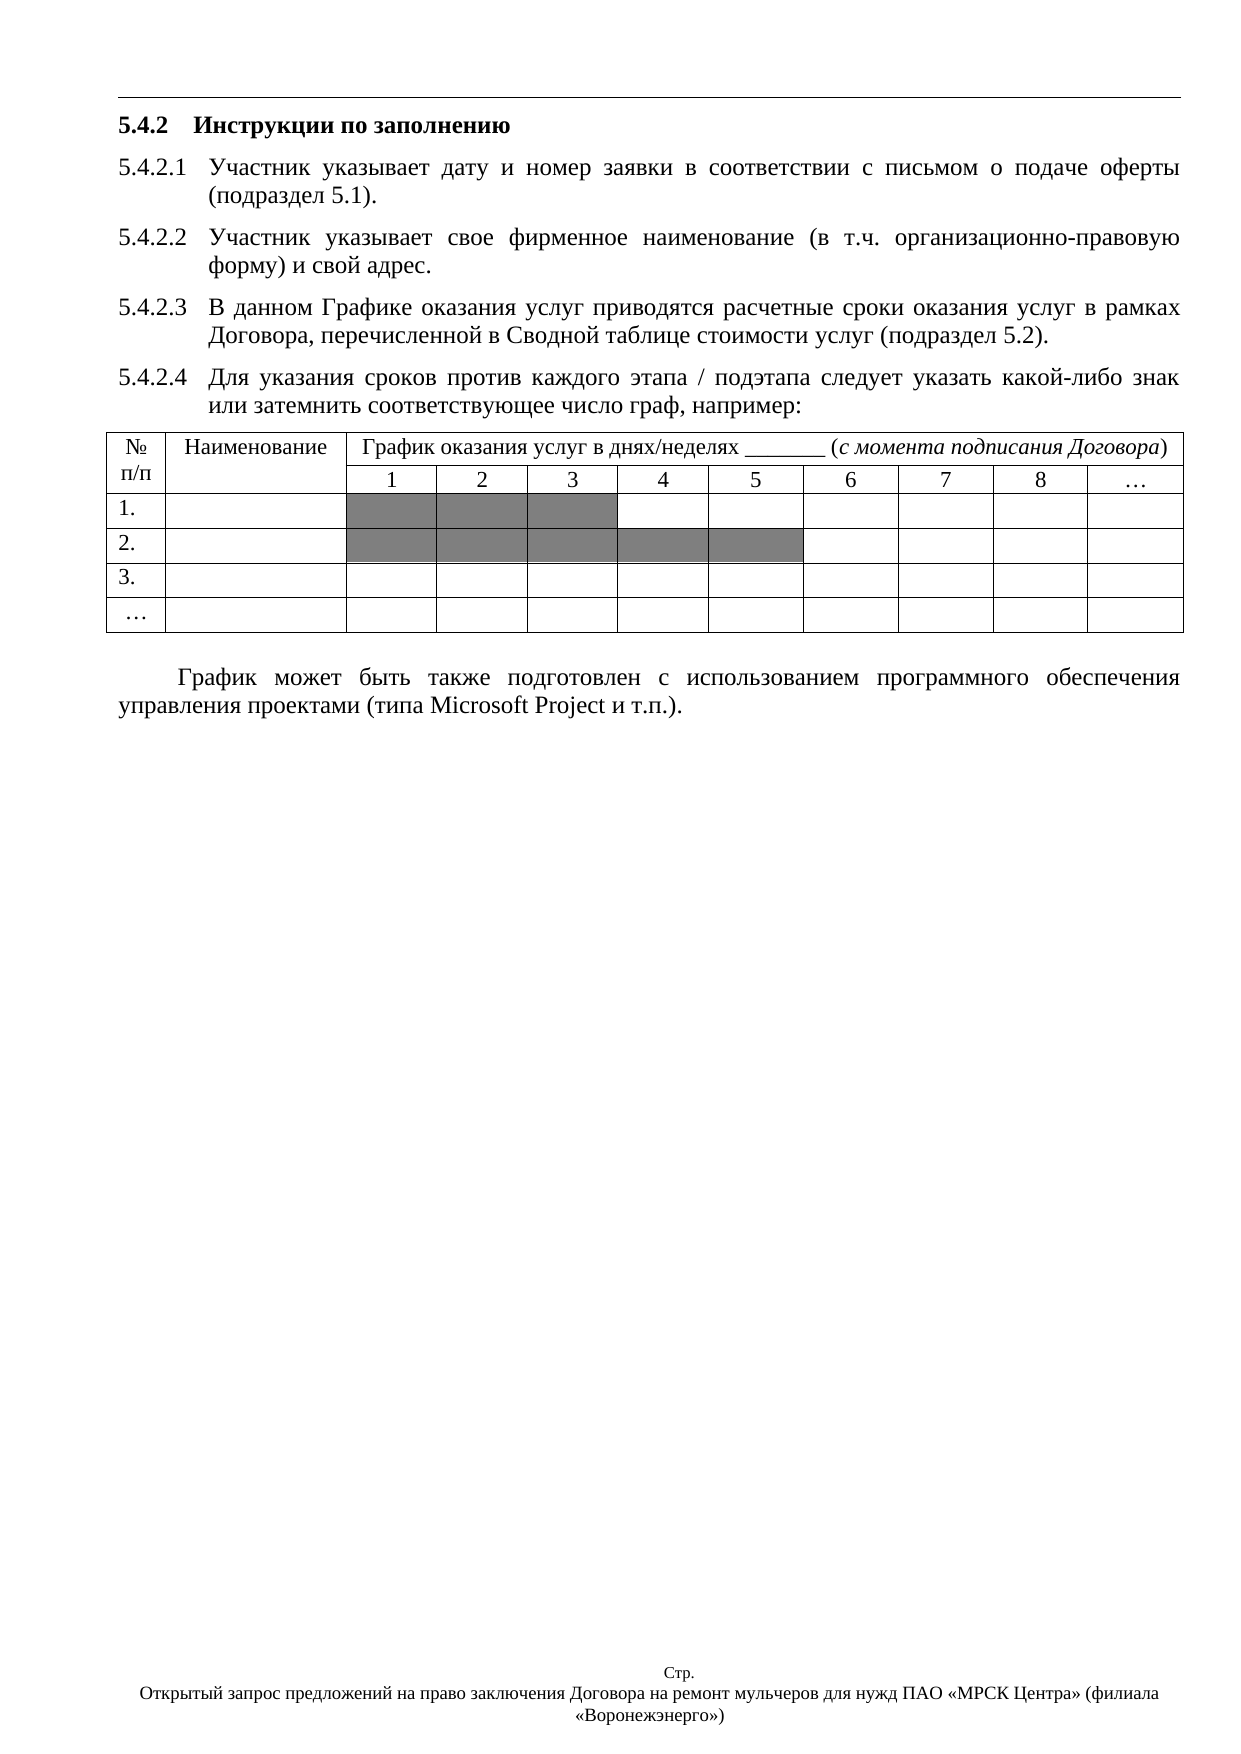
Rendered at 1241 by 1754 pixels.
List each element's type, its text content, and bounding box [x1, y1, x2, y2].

table_cell [166, 494, 346, 528]
table_cell [994, 598, 1087, 632]
table_cell [166, 598, 346, 632]
table_cell [1088, 564, 1183, 597]
table_cell [804, 564, 898, 597]
table_cell [1088, 598, 1183, 632]
table_cell 2 [437, 466, 527, 493]
list Участник указывает свое фирменное наименование (в т.ч. организационно-правовую форму) и свой адрес. [118, 222, 1181, 279]
list В данном Графике оказания услуг приводятся расчетные сроки оказания услуг в рамках Договора, перечисленной в Сводной таблице стоимости услуг (подраздел 5.2). [118, 292, 1181, 349]
table_cell 4 [618, 466, 708, 493]
table_cell [437, 598, 527, 632]
table_cell [804, 529, 898, 562]
table_cell 1 [347, 466, 436, 493]
table_cell [166, 529, 346, 562]
table_cell [899, 564, 993, 597]
table_cell [437, 529, 527, 562]
table_header № п/п [107, 433, 165, 493]
table_cell 6 [804, 466, 898, 493]
subtitle Инструкции по заполнению [118, 111, 1181, 139]
table_cell [618, 564, 708, 597]
table_cell [618, 494, 708, 528]
table_cell [528, 598, 617, 632]
table_cell … [1088, 466, 1183, 493]
list Участник указывает дату и номер заявки в соответствии с письмом о подаче оферты (подраздел 5.1). [118, 152, 1181, 209]
table_cell [347, 598, 436, 632]
table_cell [994, 494, 1087, 528]
table_cell 8 [994, 466, 1087, 493]
table_cell [804, 494, 898, 528]
list Для указания сроков против каждого этапа / подэтапа следует указать какой-либо знак или затемнить соответствующее число граф, например: [118, 362, 1181, 419]
table_cell [994, 564, 1087, 597]
table_cell [1088, 494, 1183, 528]
table_cell [347, 494, 436, 528]
table_cell [899, 598, 993, 632]
table_cell [709, 598, 803, 632]
table_cell [166, 564, 346, 597]
table_cell [899, 529, 993, 562]
table_cell [107, 494, 165, 528]
table_cell [1088, 529, 1183, 562]
table_cell [437, 564, 527, 597]
table_cell [437, 494, 527, 528]
table_cell 5 [709, 466, 803, 493]
table_header График оказания услуг в днях/неделях _______ (с момента подписания Договора) [347, 433, 1183, 465]
table_cell [347, 529, 436, 562]
table_cell [107, 564, 165, 597]
table_cell [618, 529, 708, 562]
table_cell [709, 494, 803, 528]
text График может быть также подготовлен с использованием программного обеспечения управления проектами (типа Microsoft Project и т.п.). [118, 662, 1181, 719]
table_cell [994, 529, 1087, 562]
table_cell 3 [528, 466, 617, 493]
table_cell [618, 598, 708, 632]
table_cell [528, 564, 617, 597]
table_cell [709, 529, 803, 562]
table_cell … [107, 598, 165, 632]
table_cell [528, 494, 617, 528]
table_cell [347, 564, 436, 597]
table_cell 7 [899, 466, 993, 493]
table_cell [528, 529, 617, 562]
table_cell [899, 494, 993, 528]
table_cell [107, 529, 165, 562]
table_cell [804, 598, 898, 632]
table_cell [709, 564, 803, 597]
table_header Наименование [166, 433, 346, 493]
